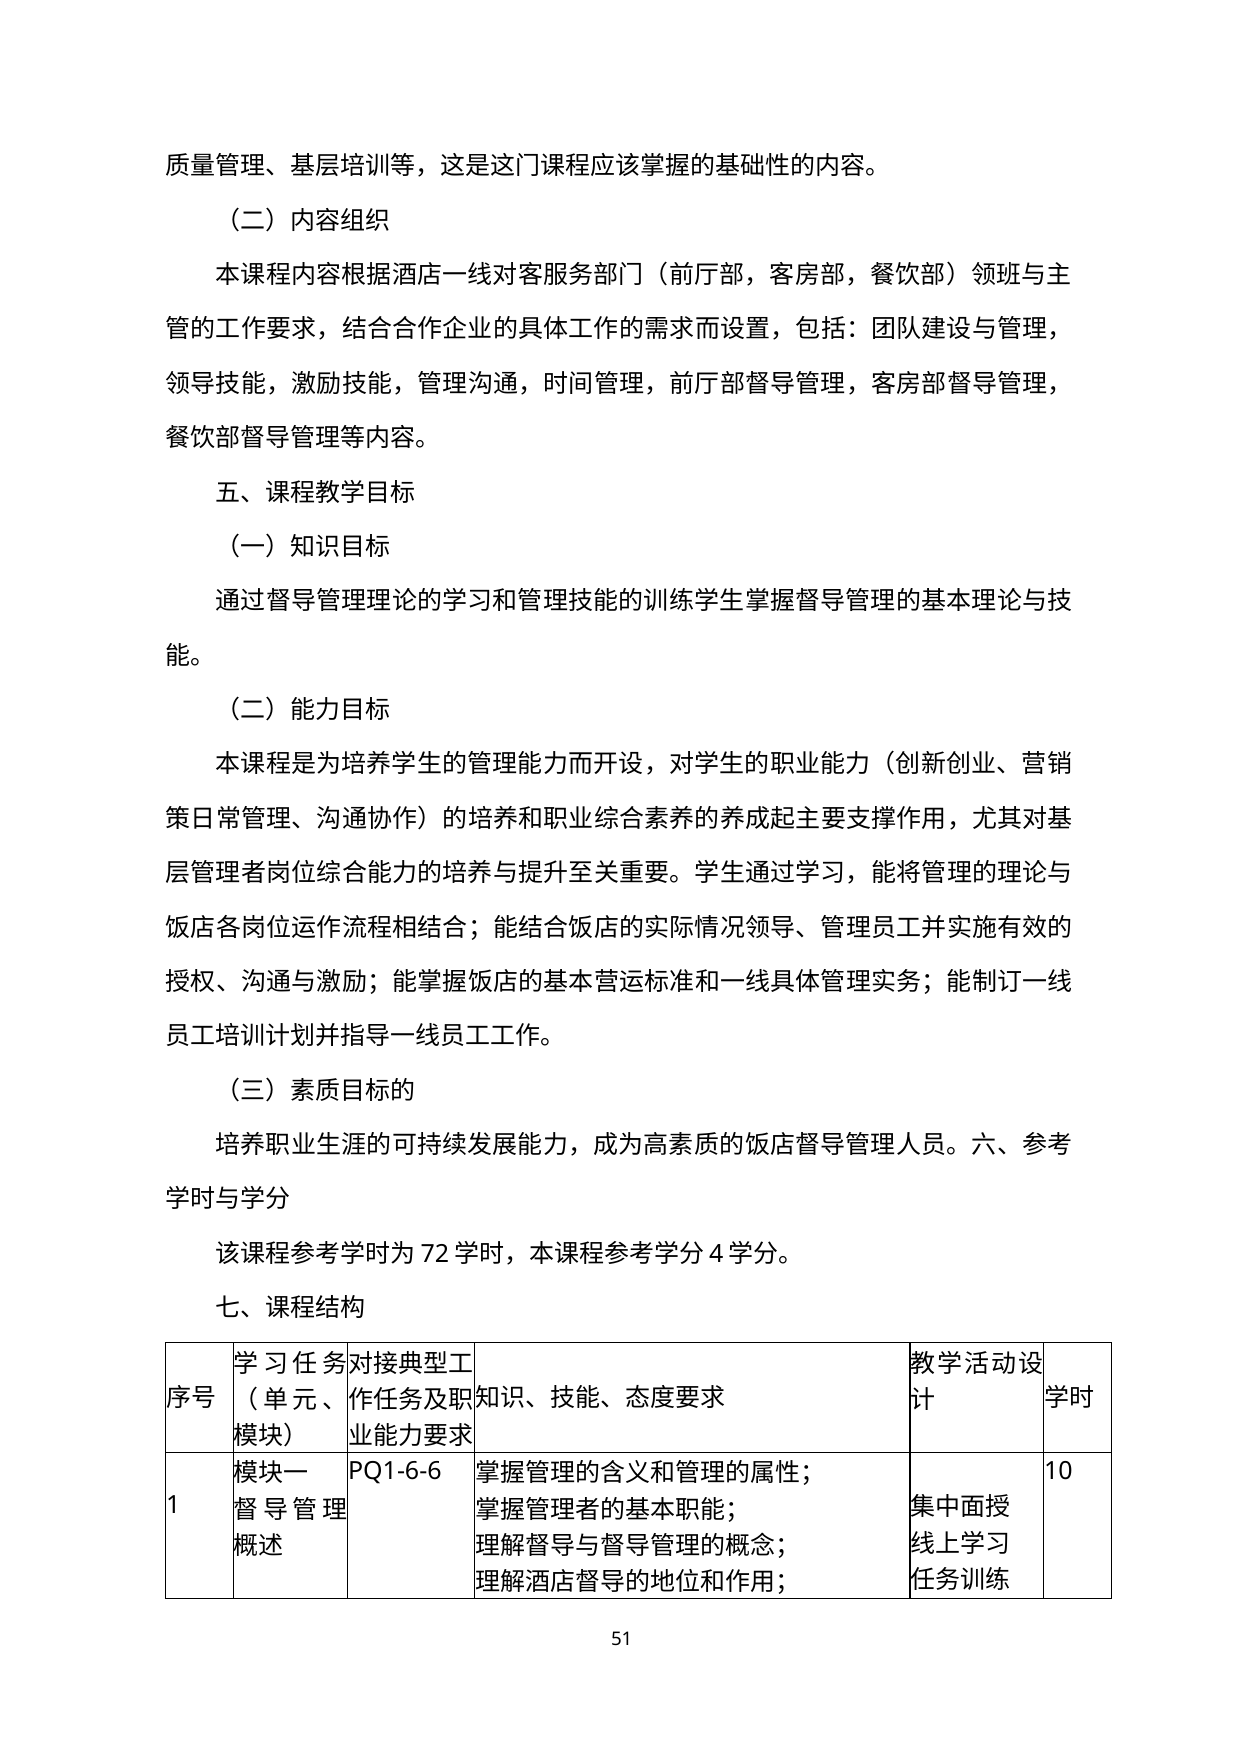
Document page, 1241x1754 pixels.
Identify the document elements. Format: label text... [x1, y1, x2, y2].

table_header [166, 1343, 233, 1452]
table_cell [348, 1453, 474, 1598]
text 培养职业生涯的可持续发展能力，成为高素质的饭店督导管理人员。六、参考学时与学分 [165, 1124, 1075, 1215]
text 该课程参考学时为72学时，本课程参考学分4学分。 [165, 1233, 1075, 1269]
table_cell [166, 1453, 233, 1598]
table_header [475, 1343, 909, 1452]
text 本课程内容根据酒店一线对客服务部门（前厅部，客房部，餐饮部）领班与主管的工作要求，结合合作企业的具体工作的需求而设置，包括：团队建设与管理，领导技能，激励技能，管理沟通，时间管理，前厅部督导管理，客房部督导管理，餐饮部督导管理等内容。 [165, 254, 1075, 454]
text （三）素质目标的 [165, 1070, 1075, 1106]
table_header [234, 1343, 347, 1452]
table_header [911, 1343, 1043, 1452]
text （一）知识目标 [165, 526, 1075, 563]
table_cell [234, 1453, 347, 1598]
text 通过督导管理理论的学习和管理技能的训练学生掌握督导管理的基本理论与技能。 [165, 581, 1075, 671]
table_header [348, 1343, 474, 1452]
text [165, 146, 1075, 182]
text 七、课程结构 [165, 1288, 1075, 1324]
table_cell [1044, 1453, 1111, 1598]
text 本课程是为培养学生的管理能力而开设，对学生的职业能力（创新创业、营销策日常管理、沟通协作）的培养和职业综合素养的养成起主要支撑作用，尤其对基层管理者岗位综合能力的培养与提升至关重要。学生通过学习，能将管理的理论与饭店各岗位运作流程相结合；能结合饭店的实际情况领导、管理员工并实施有效的授权、沟通与激励；能掌握饭店的基本营运标准和一线具体管理实务；能制订一线员工培训计划并指导一线员工工作。 [165, 744, 1075, 1052]
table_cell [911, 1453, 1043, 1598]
text （二）内容组织 [165, 200, 1075, 236]
text 五、课程教学目标 [165, 472, 1075, 508]
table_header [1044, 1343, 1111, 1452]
text （二）能力目标 [165, 689, 1075, 726]
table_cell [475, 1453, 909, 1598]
